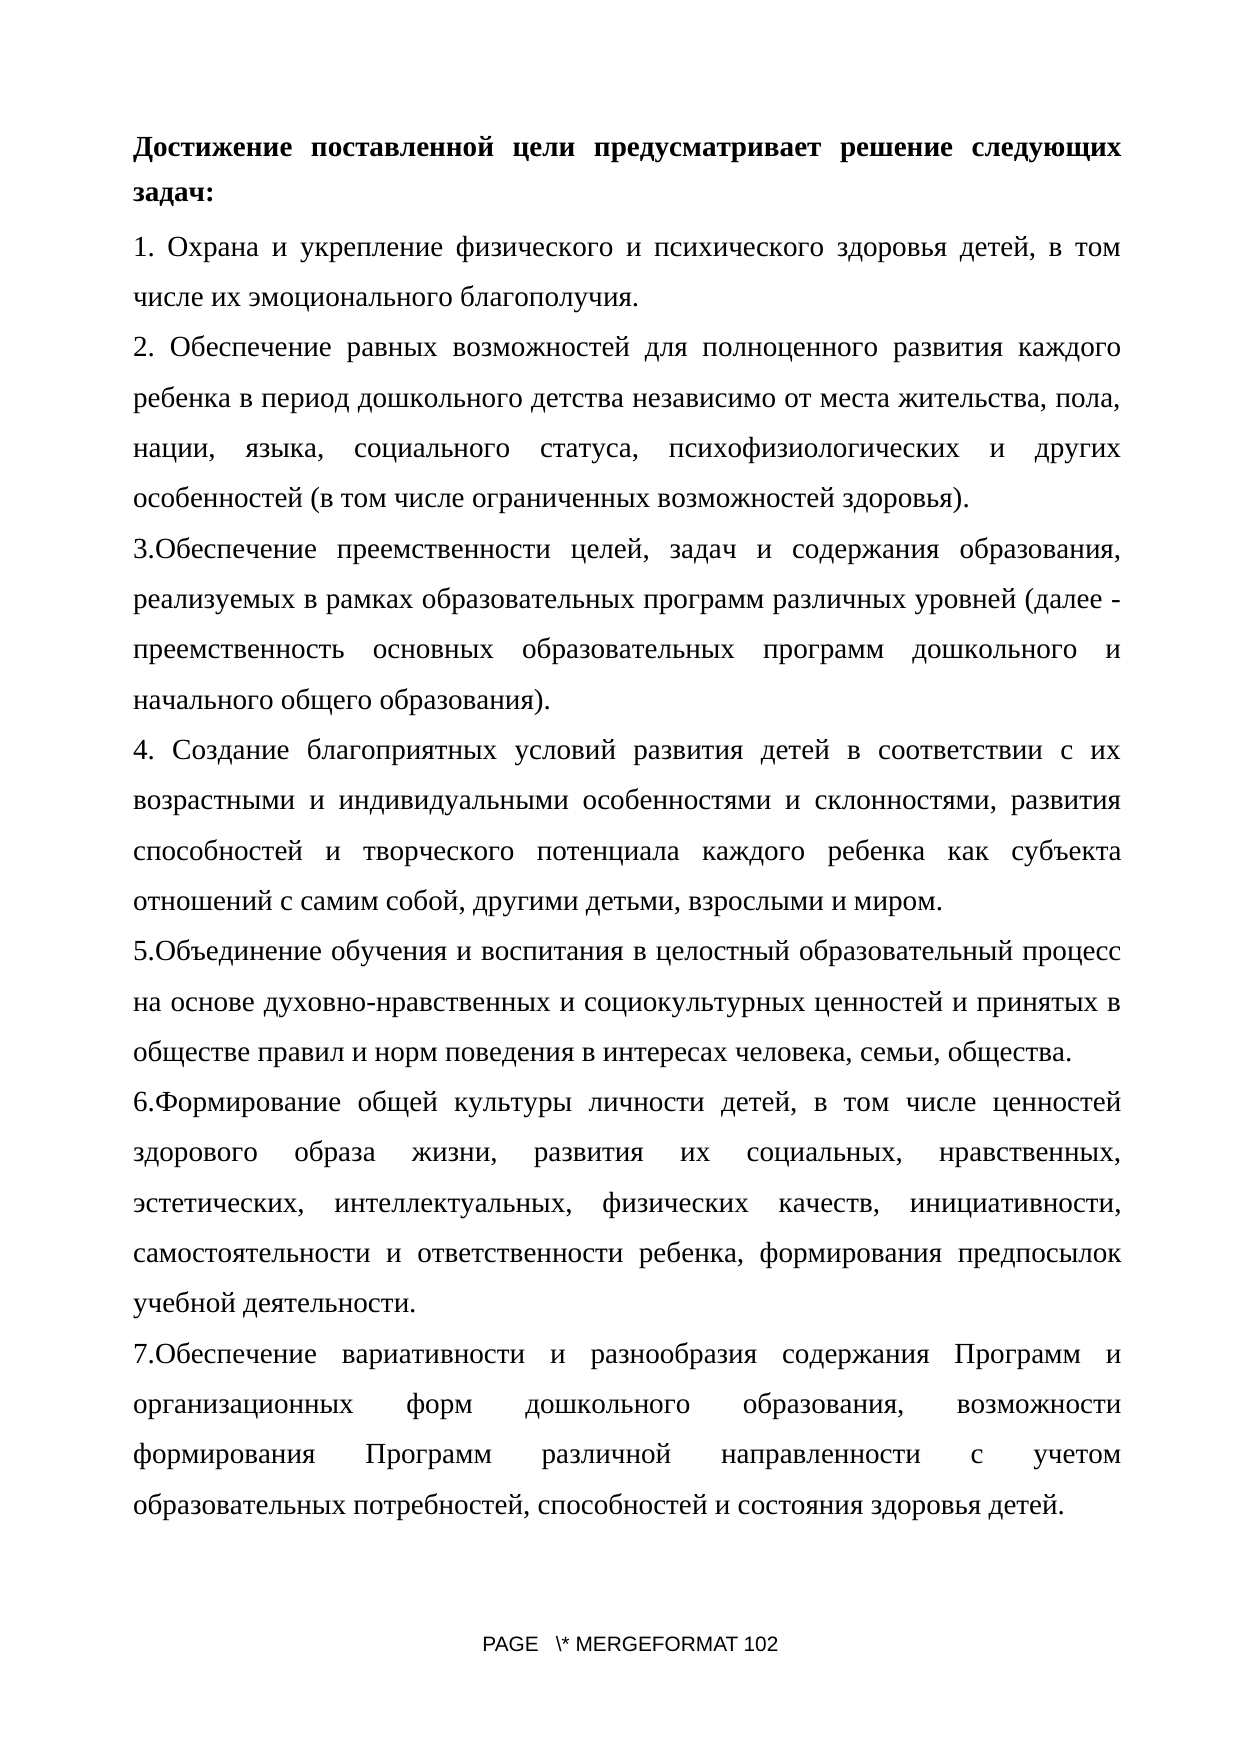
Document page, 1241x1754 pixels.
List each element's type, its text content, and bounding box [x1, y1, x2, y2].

text 7.Обеспечение вариативности и разнообразия содержания Программ и организационных форм дошкольного образования, возможности формирования Программ различной направленности с учетом образовательных потребностей, способностей и состояния здоровья детей. [133, 1336, 1122, 1520]
text Достижение поставленной цели предусматривает решение следующих задач: [133, 118, 1122, 208]
text 6.Формирование общей культуры личности детей, в том числе ценностей здорового образа жизни, развития их социальных, нравственных, эстетических, интеллектуальных, физических качеств, инициативности, самостоятельности и ответственности ребенка, формирования предпосылок учебной деятельности. [133, 1084, 1122, 1319]
text 5.Объединение обучения и воспитания в целостный образовательный процесс на основе духовно-нравственных и социокультурных ценностей и принятых в обществе правил и норм поведения в интересах человека, семьи, общества. [133, 933, 1122, 1067]
text 3.Обеспечение преемственности целей, задач и содержания образования, реализуемых в рамках образовательных программ различных уровней (далее - преемственность основных образовательных программ дошкольного и начального общего образования). [133, 531, 1122, 715]
text 1. Охрана и укрепление физического и психического здоровья детей, в том числе их эмоционального благополучия. [133, 229, 1122, 313]
text 2. Обеспечение равных возможностей для полноценного развития каждого ребенка в период дошкольного детства независимо от места жительства, пола, нации, языка, социального статуса, психофизиологических и других особенностей (в том числе ограниченных возможностей здоровья). [133, 329, 1122, 514]
text 4. Создание благоприятных условий развития детей в соответствии с их возрастными и индивидуальными особенностями и склонностями, развития способностей и творческого потенциала каждого ребенка как субъекта отношений с самим собой, другими детьми, взрослыми и миром. [133, 732, 1122, 917]
